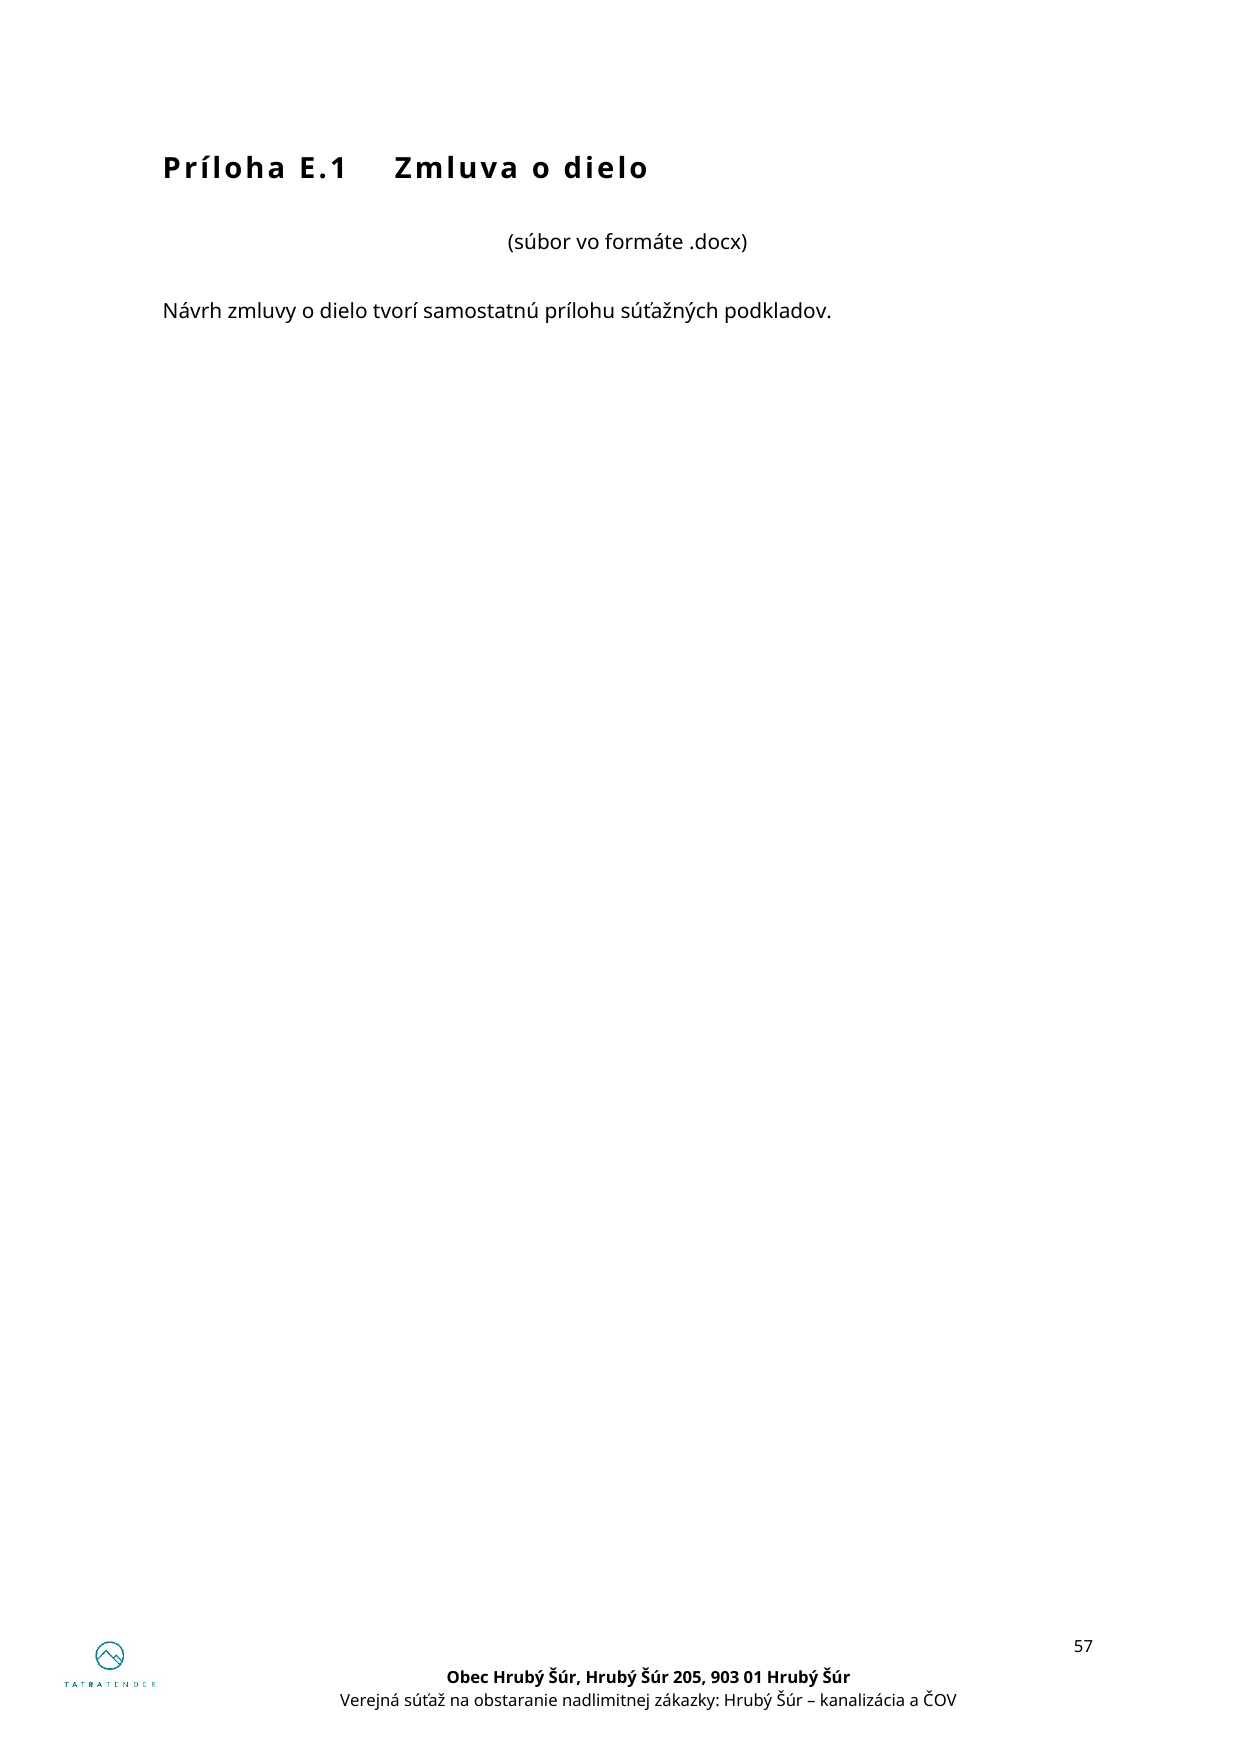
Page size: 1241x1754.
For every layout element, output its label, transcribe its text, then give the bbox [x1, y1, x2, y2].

text (súbor vo formáte .docx) [162, 227, 1093, 255]
text Návrh zmluvy o dielo tvorí samostatnú prílohu súťažných podkladov. [162, 296, 1093, 325]
text Príloha E.1 Zmluva o dielo [162, 148, 1093, 187]
picture [43, 1617, 176, 1711]
